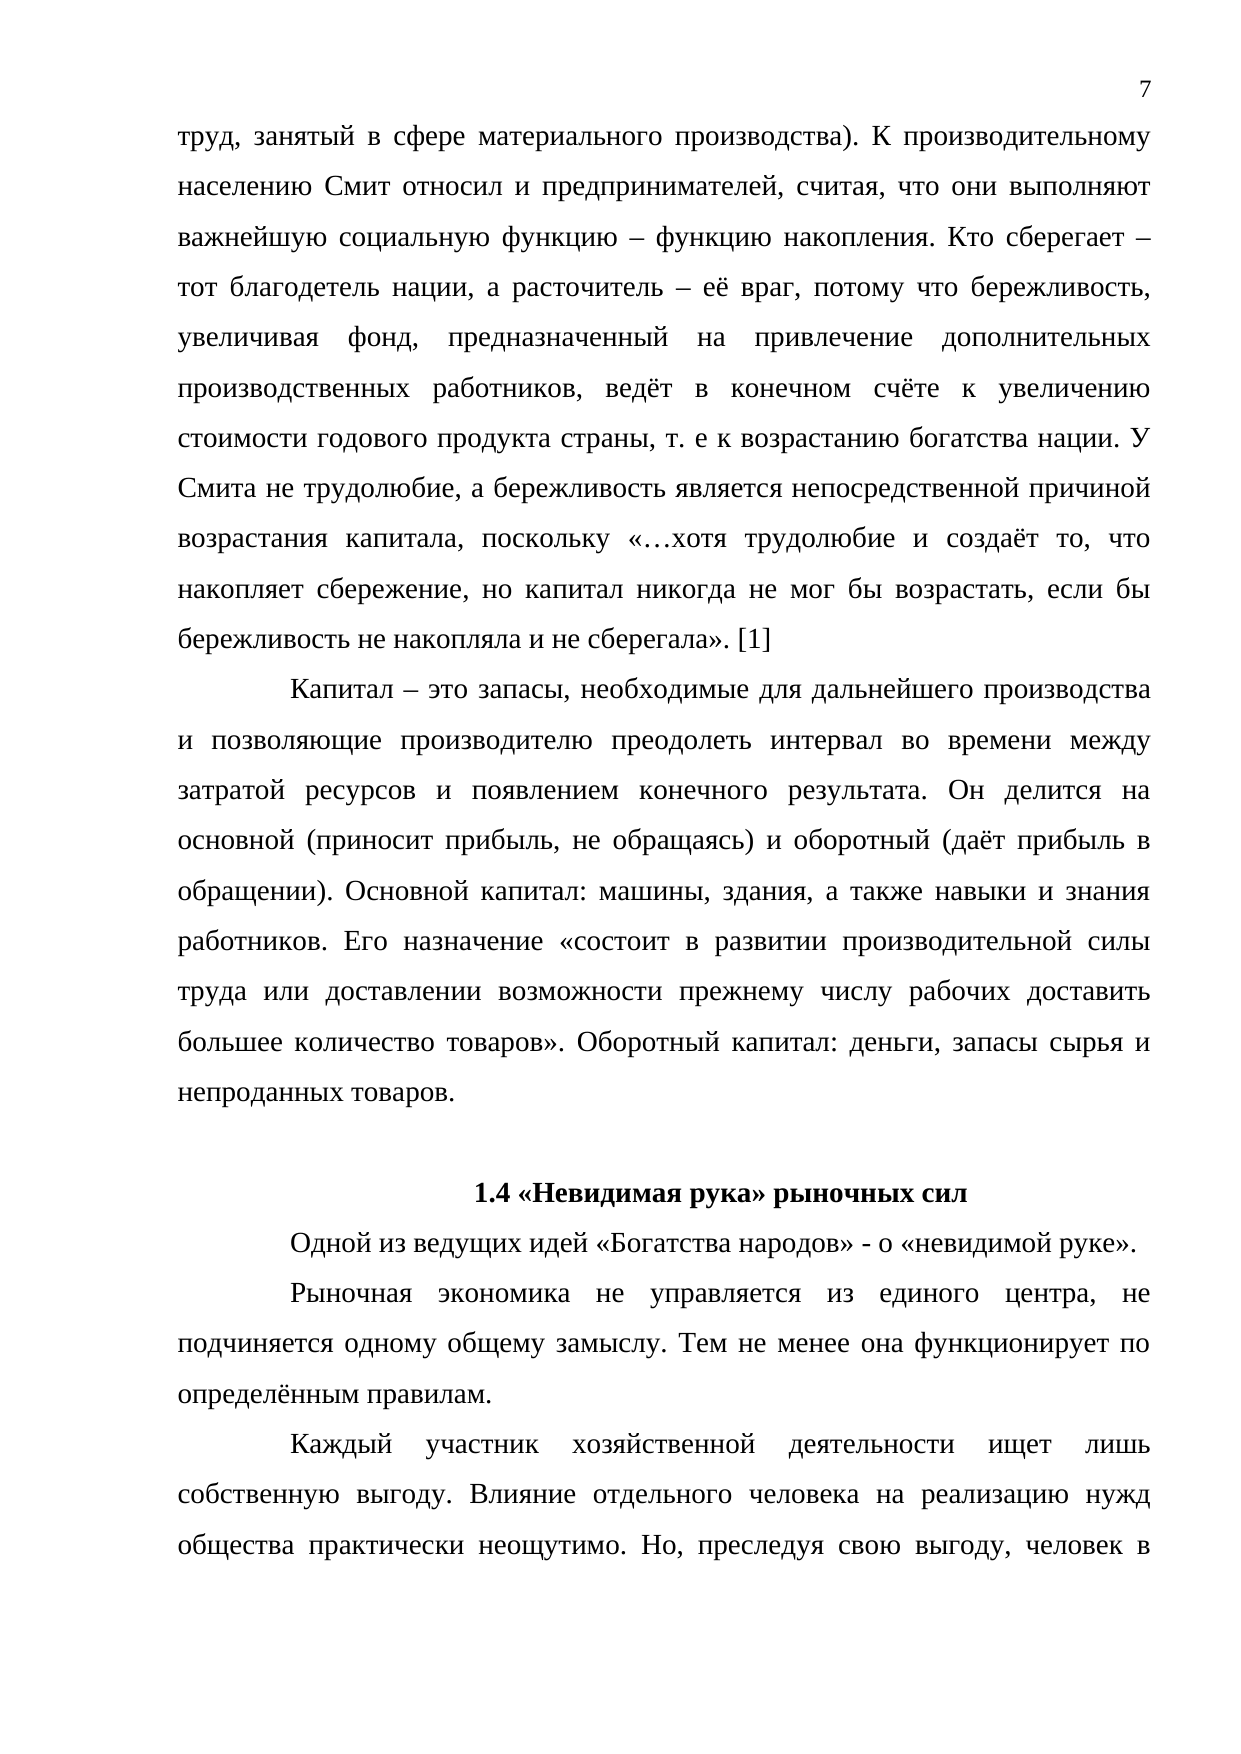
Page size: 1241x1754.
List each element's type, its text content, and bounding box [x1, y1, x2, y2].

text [177, 1426, 1152, 1560]
text 1.4 «Невидимая рука» рыночных сил [177, 1175, 1152, 1208]
text Одной из ведущих идей «Богатства народов» - о «невидимой руке». [177, 1225, 1152, 1258]
text Рыночная экономика не управляется из единого центра, не подчиняется одному общему замыслу. Тем не менее она функционирует по определённым правилам. [177, 1275, 1152, 1409]
text Капитал – это запасы, необходимые для дальнейшего производства и позволяющие производителю преодолеть интервал во времени между затратой ресурсов и появлением конечного результата. Он делится на основной (приносит прибыль, не обращаясь) и оборотный (даёт прибыль в обращении). Основной капитал: машины, здания, а также навыки и знания работников. Его назначение «состоит в развитии производительной силы труда или доставлении возможности прежнему числу рабочих доставить большее количество товаров». Оборотный капитал: деньги, запасы сырья и непроданных товаров. [177, 672, 1152, 1108]
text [177, 118, 1152, 655]
